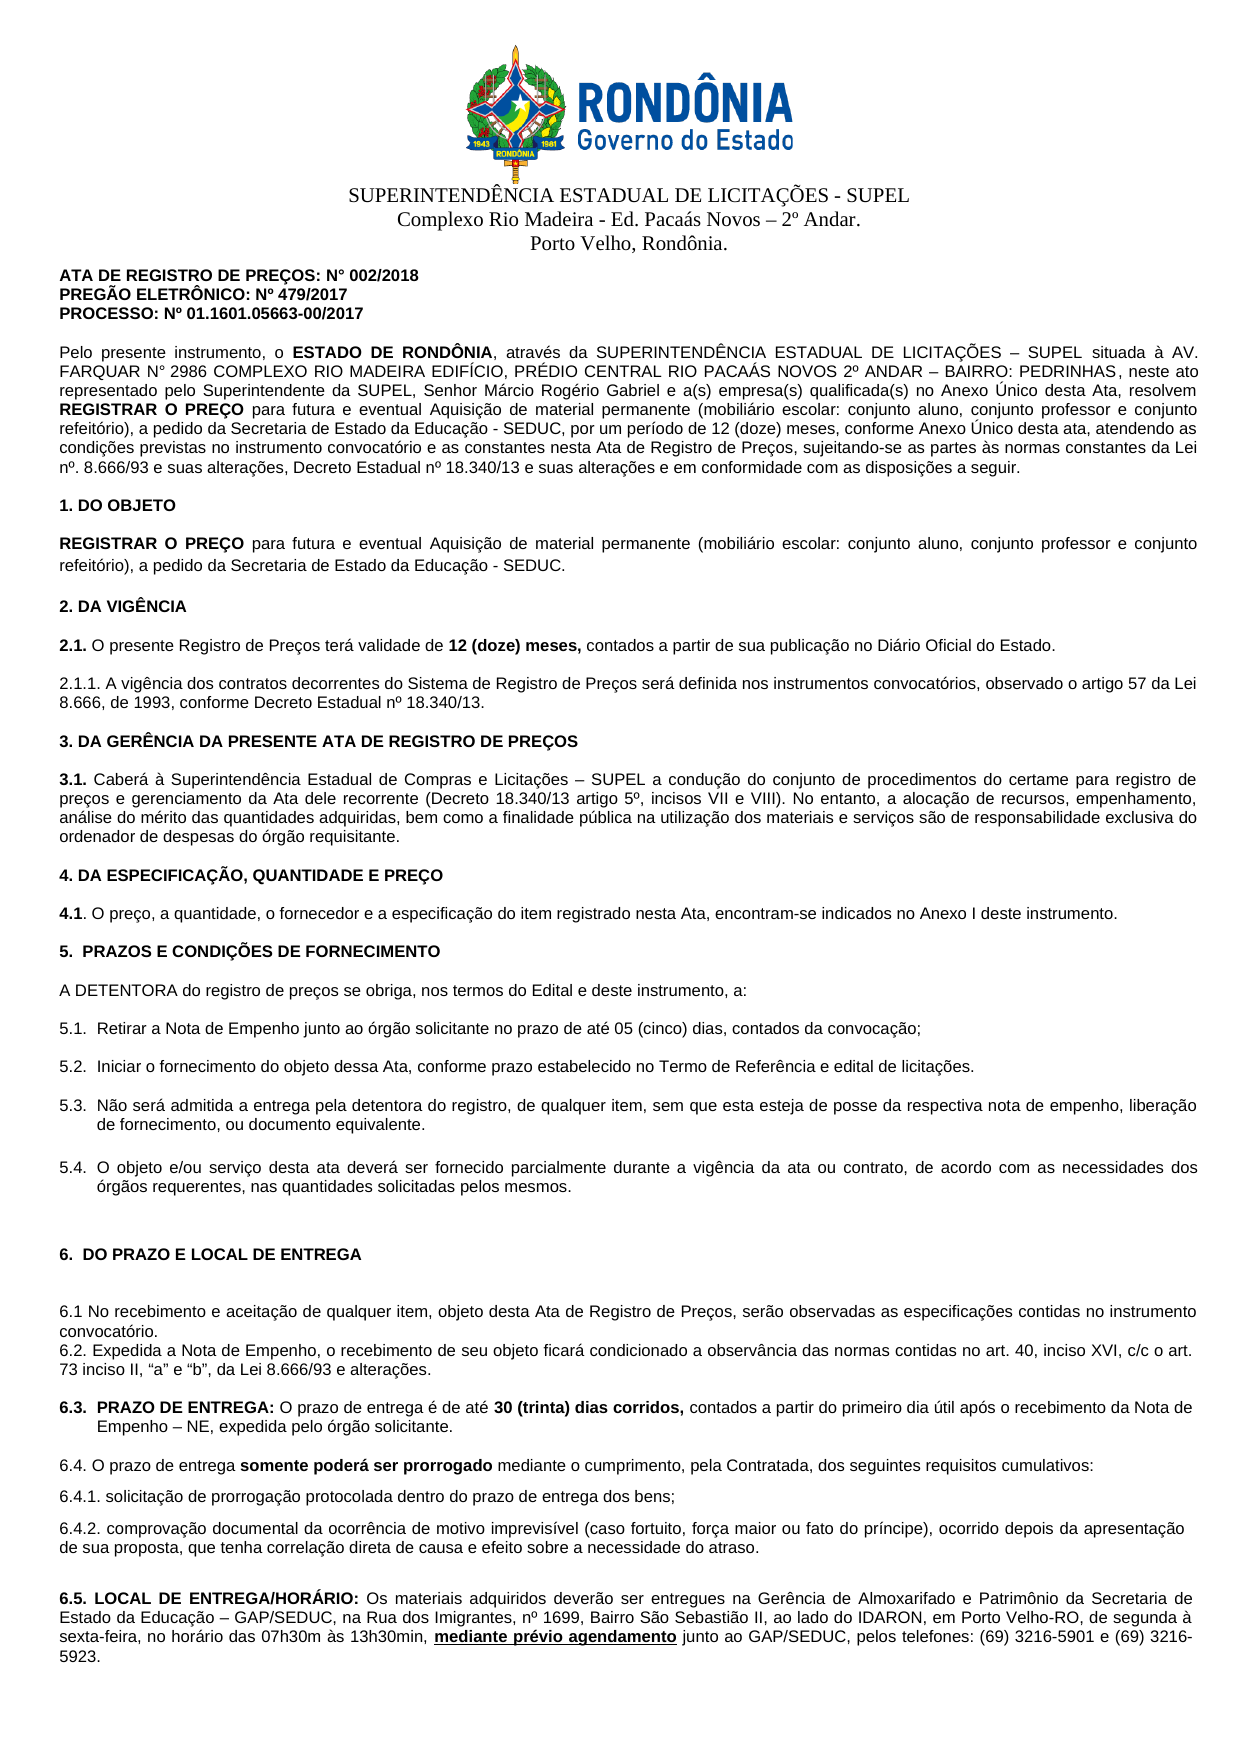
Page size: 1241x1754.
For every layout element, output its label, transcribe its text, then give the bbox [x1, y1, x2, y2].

text 6.2. Expedida a Nota de Empenho, o recebimento de seu objeto ficará condicionado a observância das normas contidas no art. 40, inciso XVI, c/c o art. 73 inciso II, “a” e “b”, da Lei 8.666/93 e alterações. [59, 1341, 1194, 1379]
text SUPERINTENDÊNCIA ESTADUAL DE LICITAÇÕES - SUPEL [59, 183, 1199, 207]
text Complexo Rio Madeira - Ed. Pacaás Novos – 2º Andar. [59, 207, 1199, 231]
text 4.1. O preço, a quantidade, o fornecedor e a especificação do item registrado nesta Ata, encontram-se indicados no Anexo I deste instrumento. [59, 904, 1199, 923]
text 2. DA VIGÊNCIA [59, 597, 1199, 616]
text 3.1. Caberá à Superintendência Estadual de Compras e Licitações – SUPEL a condução do conjunto de procedimentos do certame para registro de preços e gerenciamento da Ata dele recorrente (Decreto 18.340/13 artigo 5º, incisos VII e VIII). No entanto, a alocação de recursos, empenhamento, análise do mérito das quantidades adquiridas, bem como a finalidade pública na utilização dos materiais e serviços são de responsabilidade exclusiva do ordenador de despesas do órgão requisitante. [59, 770, 1199, 846]
list PRAZO DE ENTREGA: O prazo de entrega é de até 30 (trinta) dias corridos, contados a partir do primeiro dia útil após o recebimento da Nota de Empenho – NE, expedida pelo órgão solicitante. [59, 1398, 1194, 1436]
text PREGÃO ELETRÔNICO: Nº 479/2017 [59, 285, 1199, 304]
list REGISTRAR O PREÇO para futura e eventual Aquisição de material permanente (mobiliário escolar: conjunto aluno, conjunto professor e conjunto refeitório), a pedido da Secretaria de Estado da Educação - SEDUC. [59, 534, 1199, 575]
text 6. DO PRAZO E LOCAL DE ENTREGA [59, 1244, 1199, 1263]
text ATA DE REGISTRO DE PREÇOS: N° 002/2018 [59, 266, 1199, 285]
text 6.4. O prazo de entrega somente poderá ser prorrogado mediante o cumprimento, pela Contratada, dos seguintes requisitos cumulativos: [59, 1456, 1194, 1475]
text 6.4.2. comprovação documental da ocorrência de motivo imprevisível (caso fortuito, força maior ou fato do príncipe), ocorrido depois da apresentação de sua proposta, que tenha correlação direta de causa e efeito sobre a necessidade do atraso. [59, 1519, 1186, 1557]
text 6.4.1. solicitação de prorrogação protocolada dentro do prazo de entrega dos bens; [59, 1487, 1186, 1506]
text Porto Velho, Rondônia. [59, 231, 1199, 255]
text PROCESSO: Nº 01.1601.05663-00/2017 [59, 304, 1199, 323]
picture [465, 44, 793, 184]
text 4. DA ESPECIFICAÇÃO, QUANTIDADE E PREÇO [59, 866, 1199, 885]
text 3. DA GERÊNCIA DA PRESENTE ATA DE REGISTRO DE PREÇOS [59, 731, 1199, 751]
text A DETENTORA do registro de preços se obriga, nos termos do Edital e deste instrumento, a: [59, 981, 1199, 1000]
list O objeto e/ou serviço desta ata deverá ser fornecido parcialmente durante a vigência da ata ou contrato, de acordo com as necessidades dos órgãos requerentes, nas quantidades solicitadas pelos mesmos. [59, 1158, 1199, 1196]
text 2.1. O presente Registro de Preços terá validade de 12 (doze) meses, contados a partir de sua publicação no Diário Oficial do Estado. [59, 636, 1199, 655]
text 1. DO OBJETO [59, 496, 1199, 515]
list Retirar a Nota de Empenho junto ao órgão solicitante no prazo de até 05 (cinco) dias, contados da convocação; [59, 1019, 1199, 1038]
list Não será admitida a entrega pela detentora do registro, de qualquer item, sem que esta esteja de posse da respectiva nota de empenho, liberação de fornecimento, ou documento equivalente. [59, 1096, 1199, 1134]
text 6.5. LOCAL DE ENTREGA/HORÁRIO: Os materiais adquiridos deverão ser entregues na Gerência de Almoxarifado e Patrimônio da Secretaria de Estado da Educação – GAP/SEDUC, na Rua dos Imigrantes, nº 1699, Bairro São Sebastião II, ao lado do IDARON, em Porto Velho-RO, de segunda à sexta-feira, no horário das 07h30m às 13h30min, mediante prévio agendamento junto ao GAP/SEDUC, pelos telefones: (69) 3216-5901 e (69) 3216-5923. [59, 1589, 1194, 1666]
list Iniciar o fornecimento do objeto dessa Ata, conforme prazo estabelecido no Termo de Referência e edital de licitações. [59, 1057, 1199, 1076]
text Pelo presente instrumento, o ESTADO DE RONDÔNIA, através da SUPERINTENDÊNCIA ESTADUAL DE LICITAÇÕES – SUPEL situada à AV. FARQUAR N° 2986 COMPLEXO RIO MADEIRA EDIFÍCIO, PRÉDIO CENTRAL RIO PACAÁS NOVOS 2º ANDAR – BAIRRO: PEDRINHAS, neste ato representado pelo Superintendente da SUPEL, Senhor Márcio Rogério Gabriel e a(s) empresa(s) qualificada(s) no Anexo Único desta Ata, resolvem REGISTRAR O PREÇO para futura e eventual Aquisição de material permanente (mobiliário escolar: conjunto aluno, conjunto professor e conjunto refeitório), a pedido da Secretaria de Estado da Educação - SEDUC, por um período de 12 (doze) meses, conforme Anexo Único desta ata, atendendo as condições previstas no instrumento convocatório e as constantes nesta Ata de Registro de Preços, sujeitando-se as partes às normas constantes da Lei nº. 8.666/93 e suas alterações, Decreto Estadual nº 18.340/13 e suas alterações e em conformidade com as disposições a seguir. [59, 342, 1199, 477]
text 6.1 No recebimento e aceitação de qualquer item, objeto desta Ata de Registro de Preços, serão observadas as especificações contidas no instrumento convocatório. [59, 1302, 1199, 1341]
text 2.1.1. A vigência dos contratos decorrentes do Sistema de Registro de Preços será definida nos instrumentos convocatórios, observado o artigo 57 da Lei 8.666, de 1993, conforme Decreto Estadual nº 18.340/13. [59, 674, 1199, 712]
text 5. PRAZOS E CONDIÇÕES DE FORNECIMENTO [59, 942, 1199, 961]
